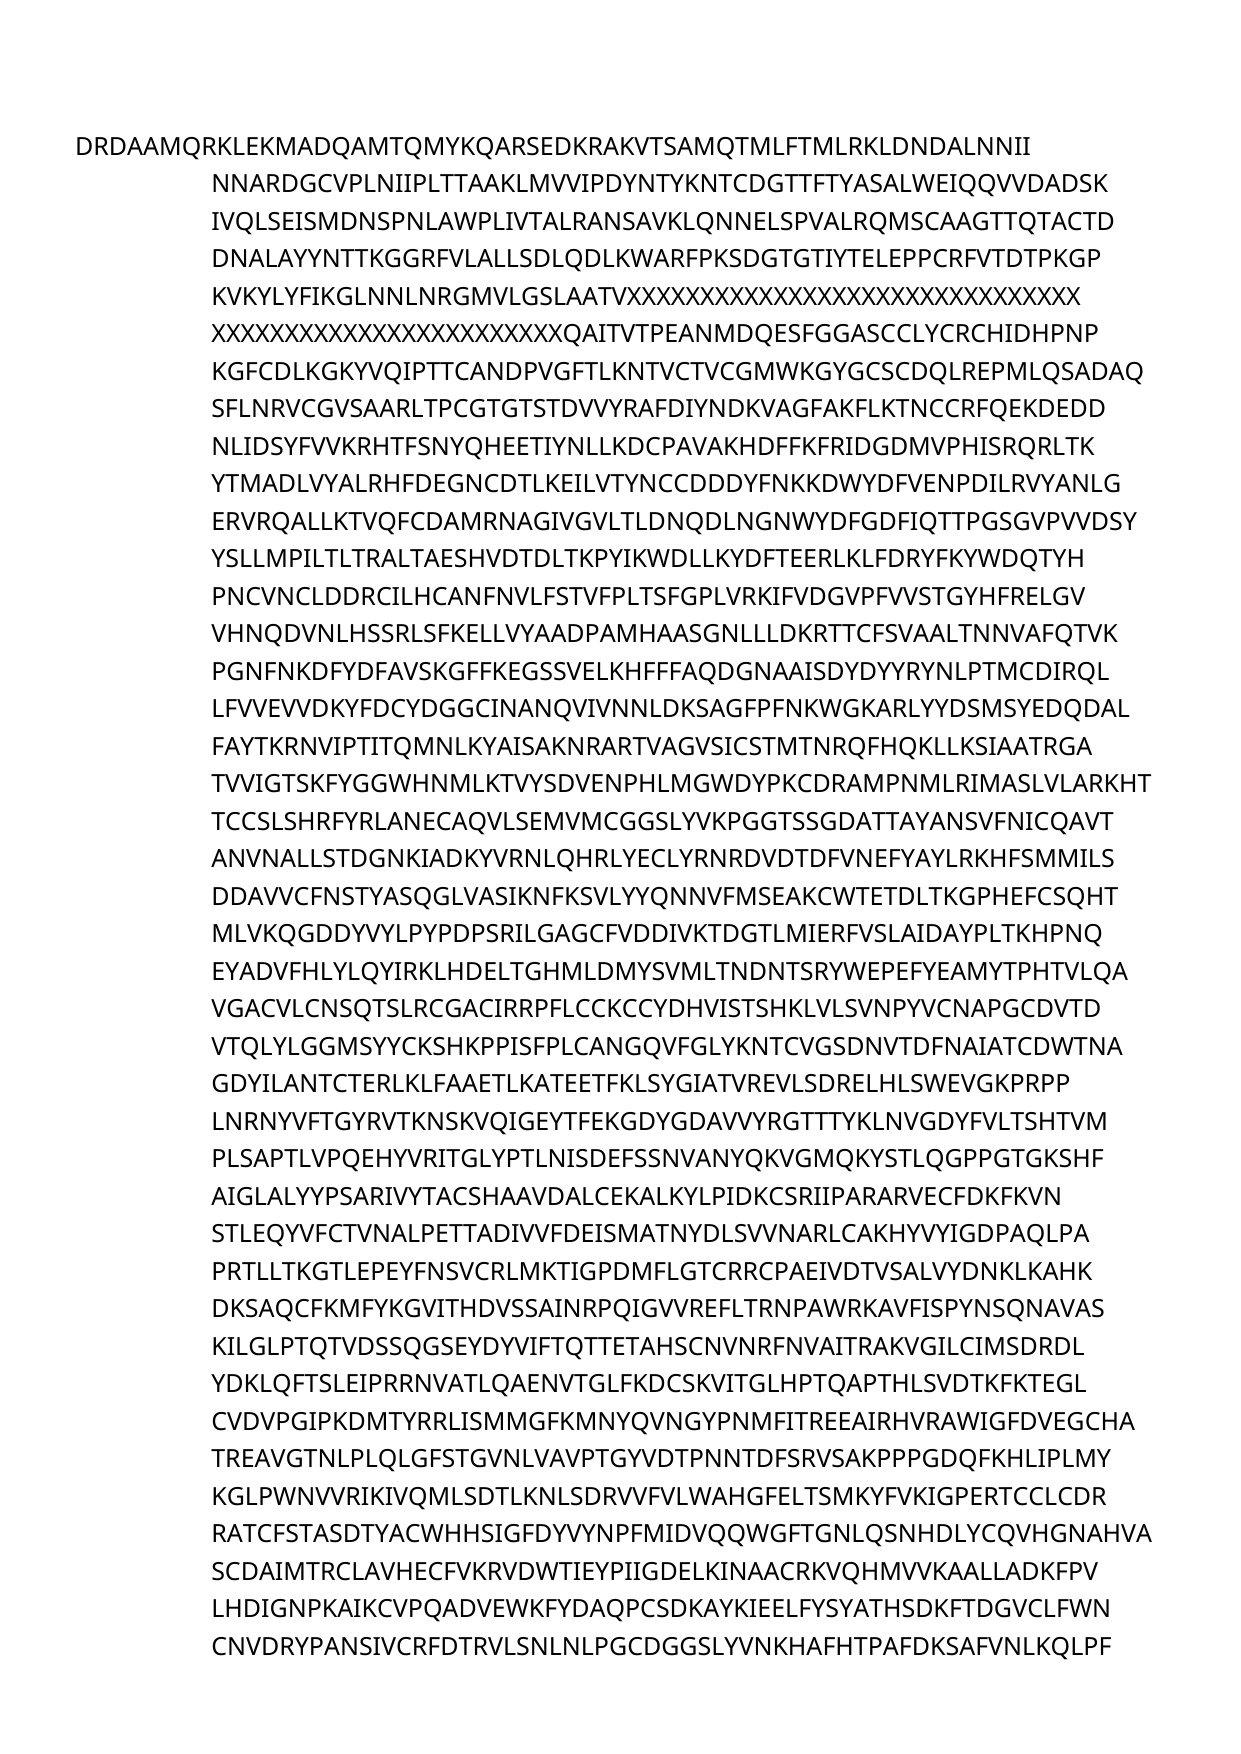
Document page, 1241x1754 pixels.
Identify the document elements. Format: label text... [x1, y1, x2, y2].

text NLIDSYFVVKRHTFSNYQHEETIYNLLKDCPAVAKHDFFKFRIDGDMVPHISRQRLTK [75, 427, 1165, 464]
text PRTLLTKGTLEPEYFNSVCRLMKTIGPDMFLGTCRRCPAEIVDTVSALVYDNKLKAHK [75, 1252, 1165, 1289]
text TVVIGTSKFYGGWHNMLKTVYSDVENPHLMGWDYPKCDRAMPNMLRIMASLVLARKHT [75, 764, 1165, 802]
text FAYTKRNVIPTITQMNLKYAISAKNRARTVAGVSICSTMTNRQFHQKLLKSIAATRGA [75, 727, 1165, 764]
text ANVNALLSTDGNKIADKYVRNLQHRLYECLYRNRDVDTDFVNEFYAYLRKHFSMMILS [75, 839, 1165, 877]
text DKSAQCFKMFYKGVITHDVSSAINRPQIGVVREFLTRNPAWRKAVFISPYNSQNAVAS [75, 1289, 1165, 1327]
text YTMADLVYALRHFDEGNCDTLKEILVTYNCCDDDYFNKKDWYDFVENPDILRVYANLG [75, 464, 1165, 502]
text DRDAAMQRKLEKMADQAMTQMYKQARSEDKRAKVTSAMQTMLFTMLRKLDNDALNNII [75, 89, 1165, 164]
text MLVKQGDDYVYLPYPDPSRILGAGCFVDDIVKTDGTLMIERFVSLAIDAYPLTKHPNQ [75, 914, 1165, 952]
text IVQLSEISMDNSPNLAWPLIVTALRANSAVKLQNNELSPVALRQMSCAAGTTQTACTD [75, 202, 1165, 239]
text PLSAPTLVPQEHYVRITGLYPTLNISDEFSSNVANYQKVGMQKYSTLQGPPGTGKSHF [75, 1139, 1165, 1177]
text EYADVFHLYLQYIRKLHDELTGHMLDMYSVMLTNDNTSRYWEPEFYEAMYTPHTVLQA [75, 952, 1165, 989]
text TREAVGTNLPLQLGFSTGVNLVAVPTGYVDTPNNTDFSRVSAKPPPGDQFKHLIPLMY [75, 1439, 1165, 1477]
text NNARDGCVPLNIIPLTTAAKLMVVIPDYNTYKNTCDGTTFTYASALWEIQQVVDADSK [75, 164, 1165, 202]
text YDKLQFTSLEIPRRNVATLQAENVTGLFKDCSKVITGLHPTQAPTHLSVDTKFKTEGL [75, 1364, 1165, 1402]
text CNVDRYPANSIVCRFDTRVLSNLNLPGCDGGSLYVNKHAFHTPAFDKSAFVNLKQLPF [75, 1627, 1165, 1664]
text XXXXXXXXXXXXXXXXXXXXXXXXQAITVTPEANMDQESFGGASCCLYCRCHIDHPNP [75, 314, 1165, 352]
text TCCSLSHRFYRLANECAQVLSEMVMCGGSLYVKPGGTSSGDATTAYANSVFNICQAVT [75, 802, 1165, 839]
text KVKYLYFIKGLNNLNRGMVLGSLAATVXXXXXXXXXXXXXXXXXXXXXXXXXXXXXXX [75, 277, 1165, 314]
text VTQLYLGGMSYYCKSHKPPISFPLCANGQVFGLYKNTCVGSDNVTDFNAIATCDWTNA [75, 1027, 1165, 1064]
text DDAVVCFNSTYASQGLVASIKNFKSVLYYQNNVFMSEAKCWTETDLTKGPHEFCSQHT [75, 877, 1165, 914]
text SFLNRVCGVSAARLTPCGTGTSTDVVYRAFDIYNDKVAGFAKFLKTNCCRFQEKDEDD [75, 389, 1165, 427]
text PGNFNKDFYDFAVSKGFFKEGSSVELKHFFFAQDGNAAISDYDYYRYNLPTMCDIRQL [75, 652, 1165, 689]
text GDYILANTCTERLKLFAAETLKATEETFKLSYGIATVREVLSDRELHLSWEVGKPRPP [75, 1064, 1165, 1102]
text YSLLMPILTLTRALTAESHVDTDLTKPYIKWDLLKYDFTEERLKLFDRYFKYWDQTYH [75, 539, 1165, 577]
text STLEQYVFCTVNALPETTADIVVFDEISMATNYDLSVVNARLCAKHYVYIGDPAQLPA [75, 1214, 1165, 1252]
text AIGLALYYPSARIVYTACSHAAVDALCEKALKYLPIDKCSRIIPARARVECFDKFKVN [75, 1177, 1165, 1214]
text RATCFSTASDTYACWHHSIGFDYVYNPFMIDVQQWGFTGNLQSNHDLYCQVHGNAHVA [75, 1514, 1165, 1552]
text VGACVLCNSQTSLRCGACIRRPFLCCKCCYDHVISTSHKLVLSVNPYVCNAPGCDVTD [75, 989, 1165, 1027]
text LFVVEVVDKYFDCYDGGCINANQVIVNNLDKSAGFPFNKWGKARLYYDSMSYEDQDAL [75, 689, 1165, 727]
text DNALAYYNTTKGGRFVLALLSDLQDLKWARFPKSDGTGTIYTELEPPCRFVTDTPKGP [75, 239, 1165, 277]
text KILGLPTQTVDSSQGSEYDYVIFTQTTETAHSCNVNRFNVAITRAKVGILCIMSDRDL [75, 1327, 1165, 1364]
text PNCVNCLDDRCILHCANFNVLFSTVFPLTSFGPLVRKIFVDGVPFVVSTGYHFRELGV [75, 577, 1165, 614]
text LNRNYVFTGYRVTKNSKVQIGEYTFEKGDYGDAVVYRGTTTYKLNVGDYFVLTSHTVM [75, 1102, 1165, 1139]
text KGFCDLKGKYVQIPTTCANDPVGFTLKNTVCTVCGMWKGYGCSCDQLREPMLQSADAQ [75, 352, 1165, 389]
text CVDVPGIPKDMTYRRLISMMGFKMNYQVNGYPNMFITREEAIRHVRAWIGFDVEGCHA [75, 1402, 1165, 1439]
text ERVRQALLKTVQFCDAMRNAGIVGVLTLDNQDLNGNWYDFGDFIQTTPGSGVPVVDSY [75, 502, 1165, 539]
text VHNQDVNLHSSRLSFKELLVYAADPAMHAASGNLLLDKRTTCFSVAALTNNVAFQTVK [75, 614, 1165, 652]
text KGLPWNVVRIKIVQMLSDTLKNLSDRVVFVLWAHGFELTSMKYFVKIGPERTCCLCDR [75, 1477, 1165, 1514]
text SCDAIMTRCLAVHECFVKRVDWTIEYPIIGDELKINAACRKVQHMVVKAALLADKFPV [75, 1552, 1165, 1589]
text LHDIGNPKAIKCVPQADVEWKFYDAQPCSDKAYKIEELFYSYATHSDKFTDGVCLFWN [75, 1589, 1165, 1627]
